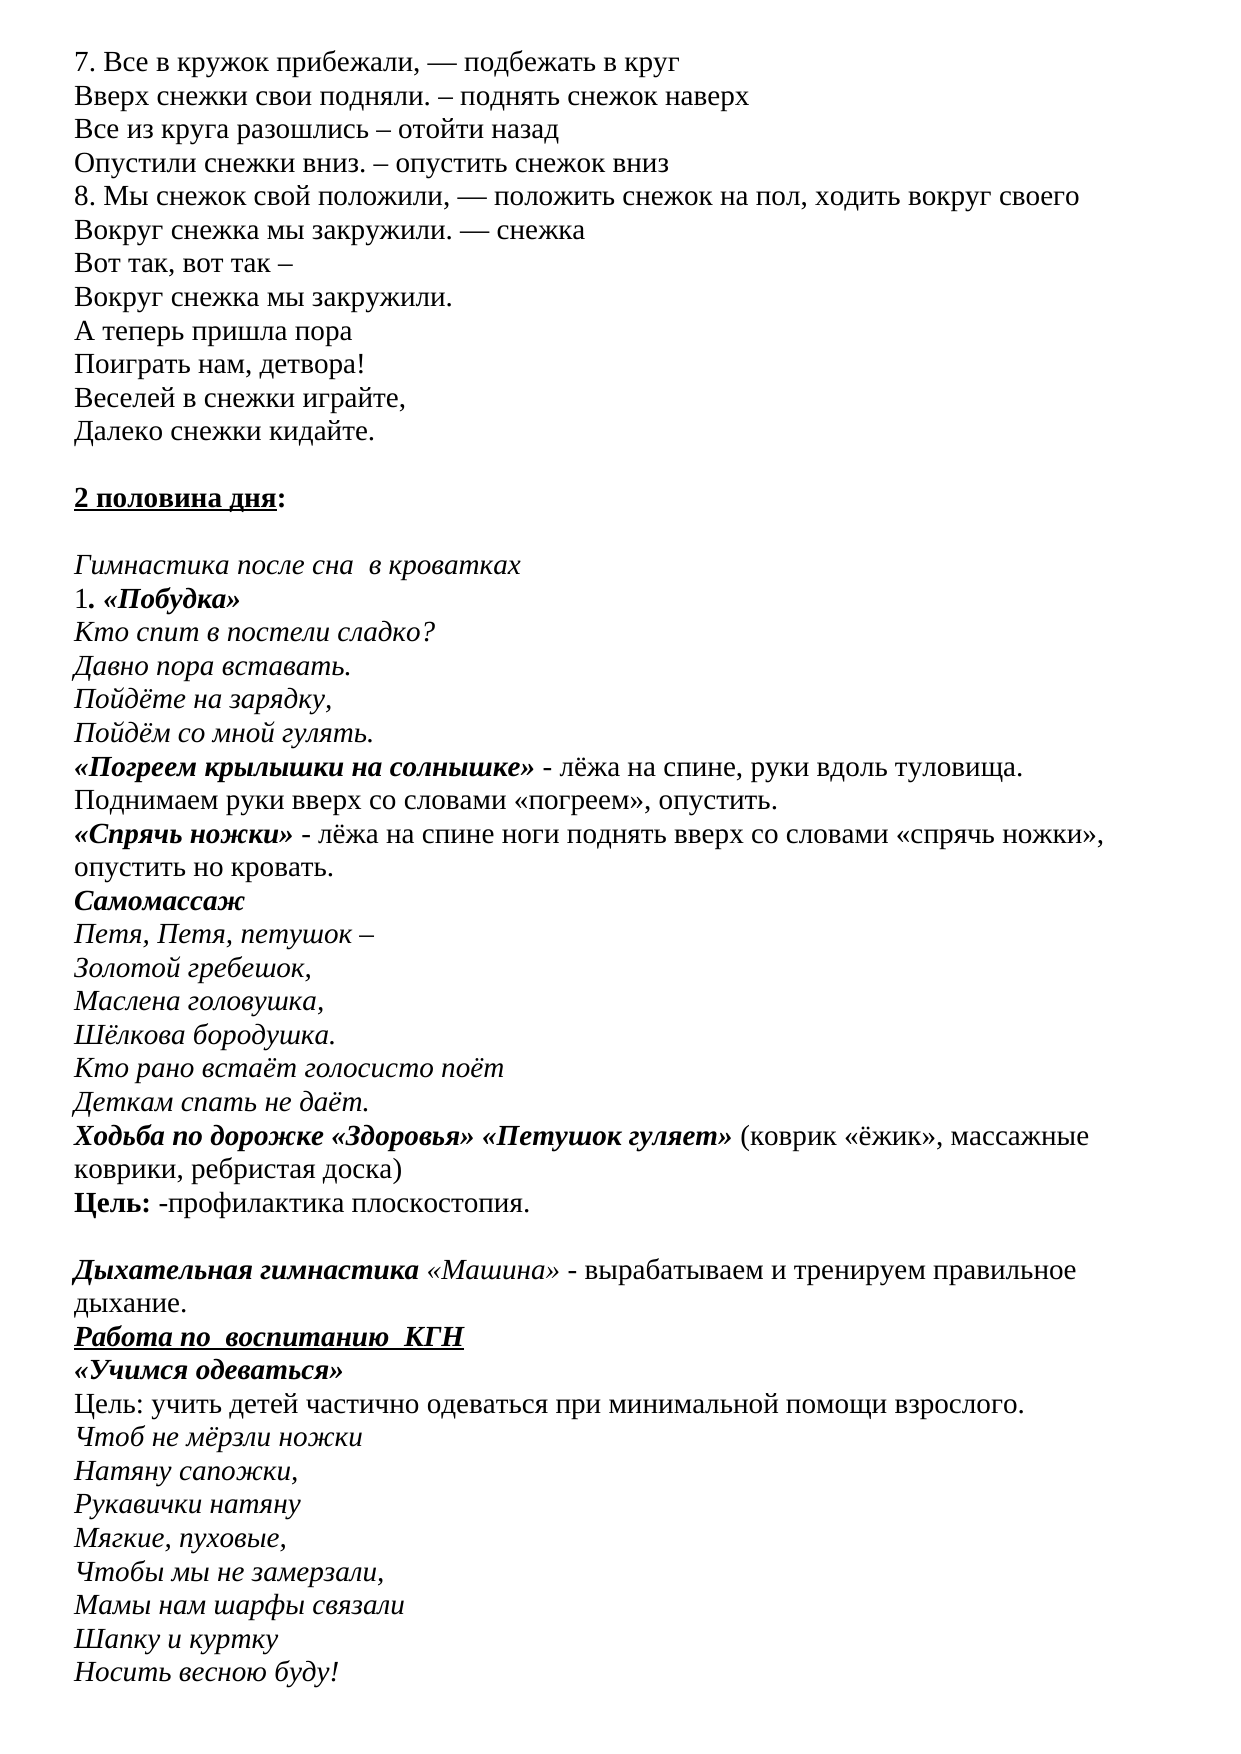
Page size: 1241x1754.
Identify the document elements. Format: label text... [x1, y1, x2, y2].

text Самомассаж [74, 883, 1167, 916]
text Золотой гребешок, [74, 950, 1167, 983]
text «Погреем крылышки на солнышке» - лёжа на спине, руки вдоль туловища. Поднимаем руки вверх со словами «погреем», опустить. [74, 749, 1167, 816]
text Мамы нам шарфы связали [74, 1587, 1167, 1621]
text Гимнастика после сна в кроватках [74, 547, 1167, 581]
text Далеко снежки кидайте. [74, 413, 1167, 447]
text Мягкие, пуховые, [74, 1520, 1167, 1554]
text Работа по воспитанию КГН [74, 1319, 1167, 1352]
text «Учимся одеваться» [74, 1352, 1167, 1386]
text Ходьба по дорожке «Здоровья» «Петушок гуляет» (коврик «ёжик», массажные коврики, ребристая доска) [74, 1118, 1167, 1185]
text Маслена головушка, [74, 983, 1167, 1017]
text Дыхательная гимнастика «Машина» - вырабатываем и тренируем правильное дыхание. [74, 1252, 1167, 1319]
text Кто рано встаёт голосисто поёт [74, 1051, 1167, 1084]
text Опустили снежки вниз. – опустить снежок вниз [74, 145, 1167, 178]
text Цель: учить детей частично одеваться при минимальной помощи взрослого. [74, 1386, 1167, 1419]
text Рукавички натяну [74, 1487, 1167, 1520]
text 2 половина дня: [74, 480, 1167, 514]
text Пойдёте на зарядку, [74, 682, 1167, 715]
text А теперь пришла пора [74, 313, 1167, 346]
text Вокруг снежка мы закружили. [74, 279, 1167, 313]
text Давно пора вставать. [74, 648, 1167, 682]
text Чтобы мы не замерзали, [74, 1554, 1167, 1587]
text Цель: -профилактика плоскостопия. [74, 1185, 1167, 1218]
text 1. «Побудка» [74, 581, 1167, 614]
text Деткам спать не даёт. [74, 1084, 1167, 1118]
text Вот так, вот так – [74, 246, 1167, 279]
text Кто спит в постели сладко? [74, 614, 1167, 648]
text «Спрячь ножки» - лёжа на спине ноги поднять вверх со словами «спрячь ножки», опустить но кровать. [74, 816, 1167, 883]
text Вверх снежки свои подняли. – поднять снежок наверх [74, 78, 1167, 111]
text Носить весною буду! [74, 1654, 1167, 1688]
text Шёлкова бородушка. [74, 1017, 1167, 1051]
text Веселей в снежки играйте, [74, 380, 1167, 413]
text Все из круга разошлись – отойти назад [74, 111, 1167, 145]
text Петя, Петя, петушок – [74, 916, 1167, 950]
text 7. Все в кружок прибежали, — подбежать в круг [74, 44, 1167, 78]
text Натяну сапожки, [74, 1453, 1167, 1487]
text 8. Мы снежок свой положили, — положить снежок на пол, ходить вокруг своего [74, 178, 1167, 212]
text Поиграть нам, детвора! [74, 346, 1167, 380]
text Пойдём со мной гулять. [74, 715, 1167, 749]
text Чтоб не мёрзли ножки [74, 1419, 1167, 1453]
text Вокруг снежка мы закружили. — снежка [74, 212, 1167, 246]
text Шапку и куртку [74, 1621, 1167, 1654]
